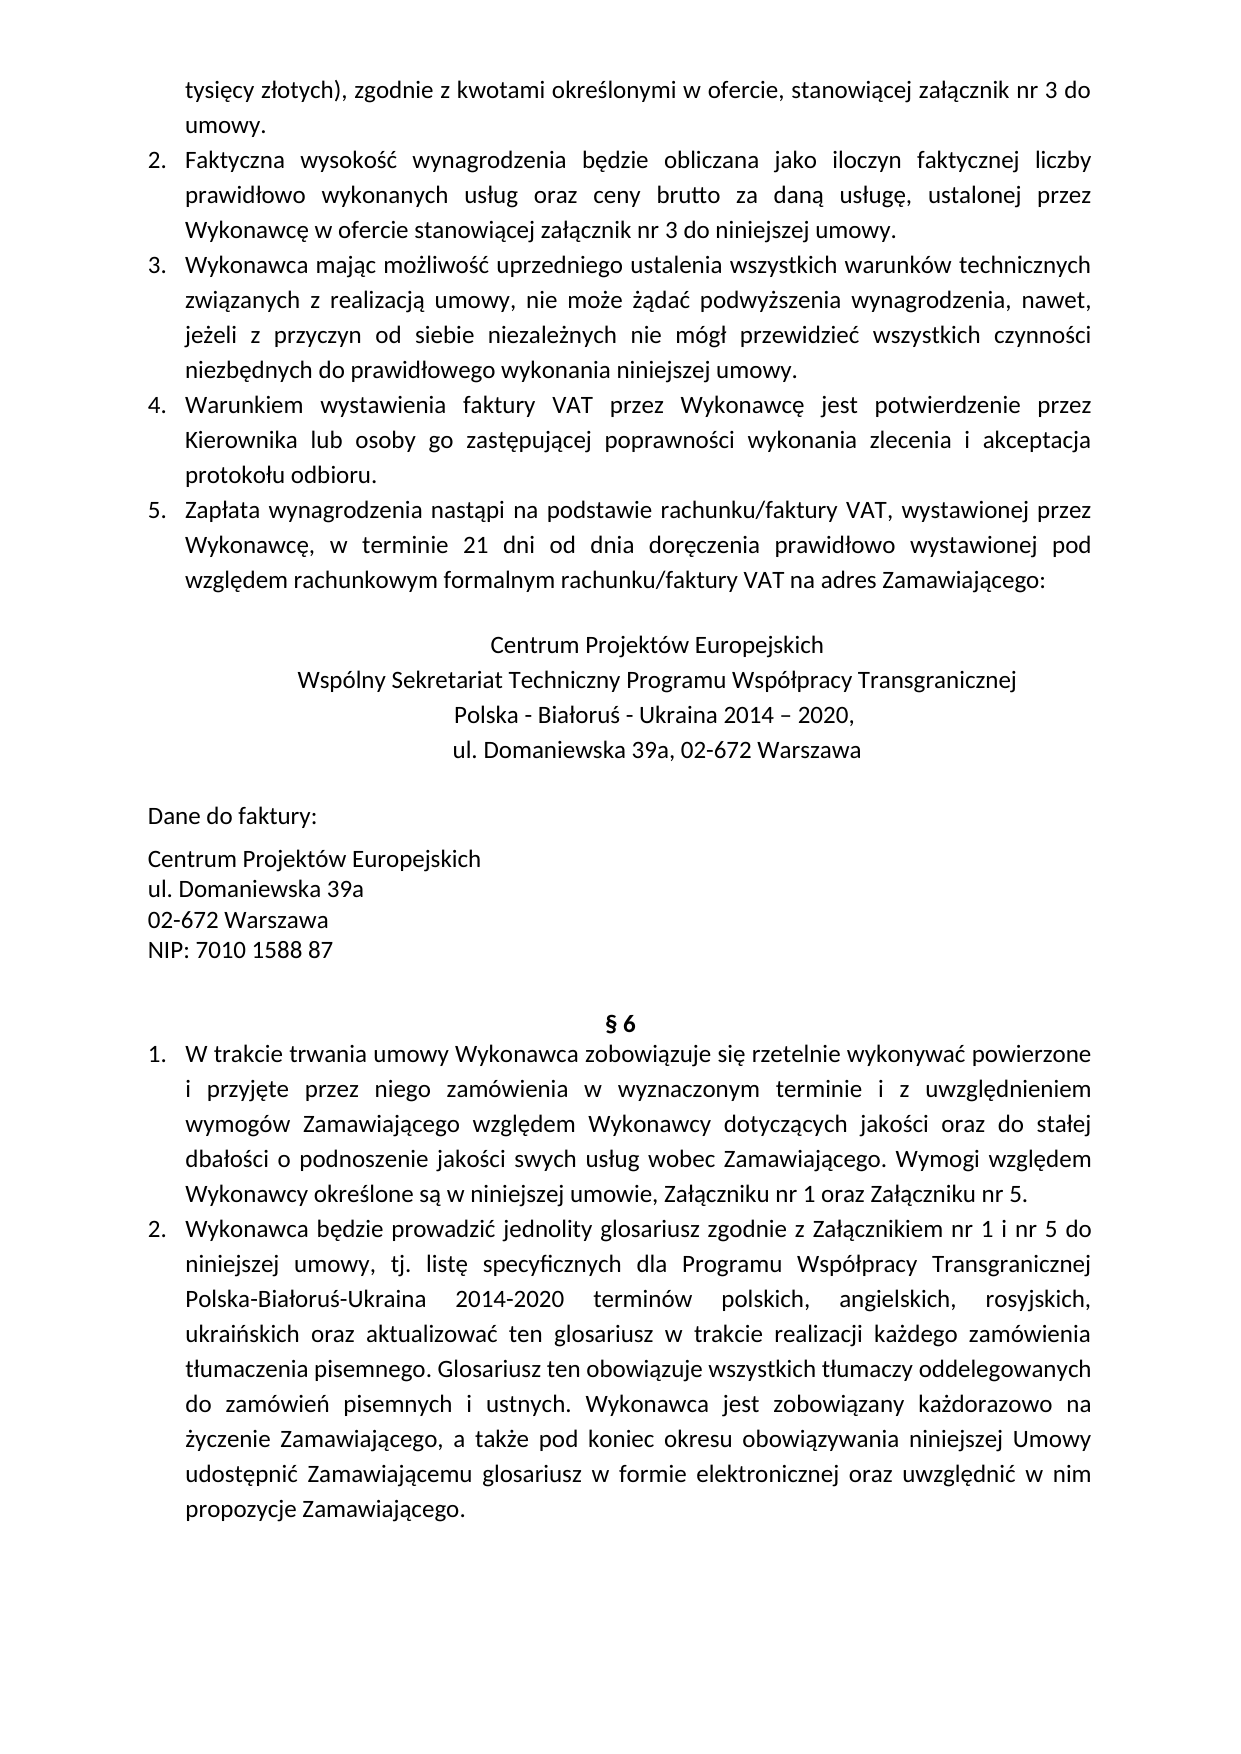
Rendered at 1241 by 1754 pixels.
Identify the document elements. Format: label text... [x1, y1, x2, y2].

list Centrum Projektów Europejskich [222, 629, 1093, 660]
text 02-672 Warszawa [148, 904, 1093, 934]
list Wykonawca mając możliwość uprzedniego ustalenia wszystkich warunków technicznych związanych z realizacją umowy, nie może żądać podwyższenia wynagrodzenia, nawet, jeżeli z przyczyn od siebie niezależnych nie mógł przewidzieć wszystkich czynności niezbędnych do prawidłowego wykonania niniejszej umowy. [148, 249, 1093, 384]
text Dane do faktury: [148, 800, 1093, 830]
list Zapłata wynagrodzenia nastąpi na podstawie rachunku/faktury VAT, wystawionej przez Wykonawcę, w terminie 21 dni od dnia doręczenia prawidłowo wystawionej pod względem rachunkowym formalnym rachunku/faktury VAT na adres Zamawiającego: [148, 494, 1093, 594]
list Wykonawca będzie prowadzić jednolity glosariusz zgodnie z Załącznikiem nr 1 i nr 5 do niniejszej umowy, tj. listę specyficznych dla Programu Współpracy Transgranicznej Polska-Białoruś-Ukraina 2014-2020 terminów polskich, angielskich, rosyjskich, ukraińskich oraz aktualizować ten glosariusz w trakcie realizacji każdego zamówienia tłumaczenia pisemnego. Glosariusz ten obowiązuje wszystkich tłumaczy oddelegowanych do zamówień pisemnych i ustnych. Wykonawca jest zobowiązany każdorazowo na życzenie Zamawiającego, a także pod koniec okresu obowiązywania niniejszej Umowy udostępnić Zamawiającemu glosariusz w formie elektronicznej oraz uwzględnić w nim propozycje Zamawiającego. [148, 1213, 1093, 1524]
text Centrum Projektów Europejskich [148, 843, 1093, 873]
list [148, 74, 1093, 139]
list W trakcie trwania umowy Wykonawca zobowiązuje się rzetelnie wykonywać powierzone i przyjęte przez niego zamówienia w wyznaczonym terminie i z uwzględnieniem wymogów Zamawiającego względem Wykonawcy dotyczących jakości oraz do stałej dbałości o podnoszenie jakości swych usług wobec Zamawiającego. Wymogi względem Wykonawcy określone są w niniejszej umowie, Załączniku nr 1 oraz Załączniku nr 5. [148, 1038, 1093, 1209]
text NIP: 7010 1588 87 [148, 934, 1093, 965]
text § 6 [148, 1008, 1093, 1038]
text ul. Domaniewska 39a [148, 873, 1093, 904]
list Faktyczna wysokość wynagrodzenia będzie obliczana jako iloczyn faktycznej liczby prawidłowo wykonanych usług oraz ceny brutto za daną usługę, ustalonej przez Wykonawcę w ofercie stanowiącej załącznik nr 3 do niniejszej umowy. [148, 144, 1093, 244]
list Warunkiem wystawienia faktury VAT przez Wykonawcę jest potwierdzenie przez Kierownika lub osoby go zastępującej poprawności wykonania zlecenia i akceptacja protokołu odbioru. [148, 389, 1093, 489]
list Wspólny Sekretariat Techniczny Programu Współpracy Transgranicznej [222, 664, 1093, 695]
list Polska - Białoruś - Ukraina 2014 – 2020, ul. Domaniewska 39a, 02-672 Warszawa [222, 699, 1093, 765]
